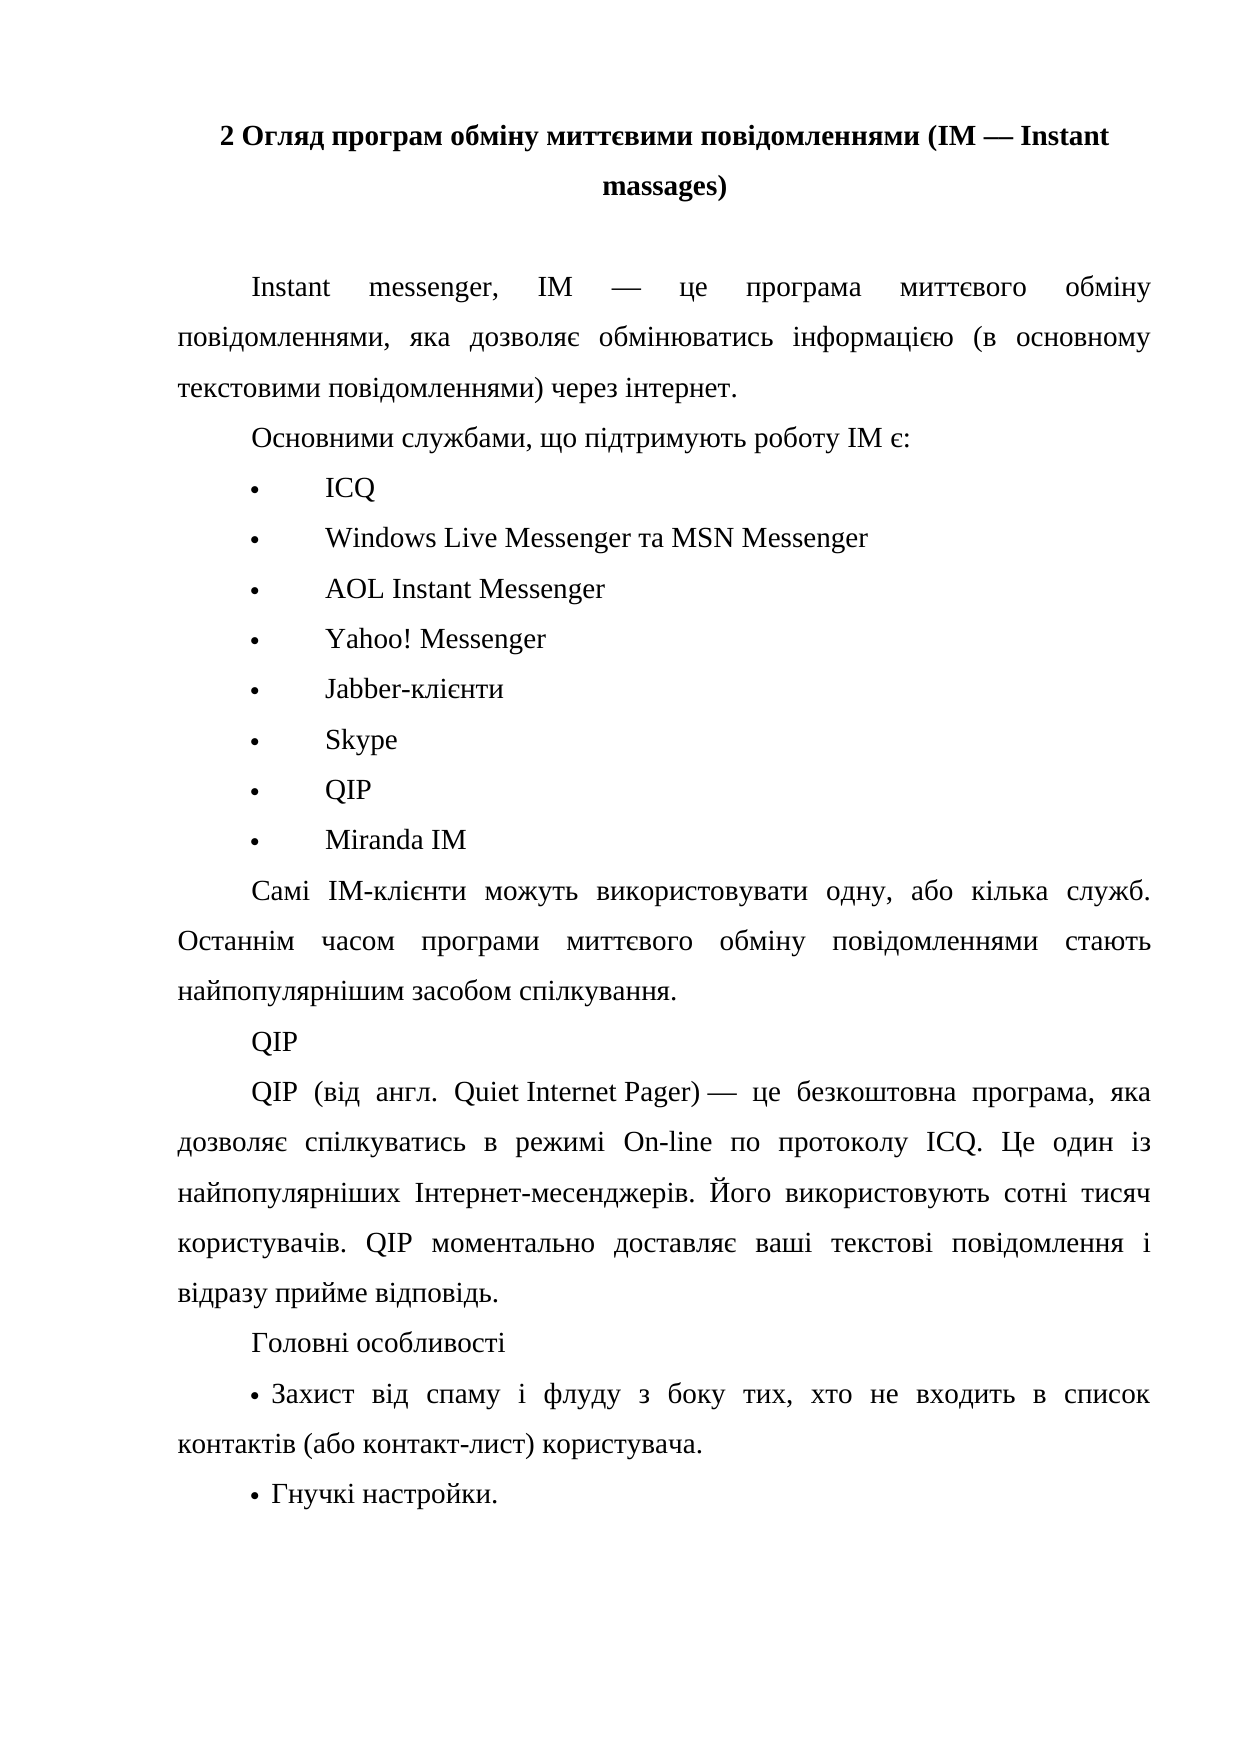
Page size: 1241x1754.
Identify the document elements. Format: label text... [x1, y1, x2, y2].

text 2 Огляд програм обміну миттєвими повідомленнями (IM –– Instant massages) [177, 118, 1152, 202]
list Yahoo! Messenger [177, 621, 1152, 655]
text Основними службами, що підтримують роботу IM є: [177, 420, 1152, 453]
list Захист від спаму і флуду з боку тих, хто не входить в список контактів (або контакт-лист) користувача. [177, 1376, 1152, 1460]
list Windows Live Messenger та MSN Messenger [177, 521, 1152, 554]
list QIP [177, 772, 1152, 806]
text Самі IM-клієнти можуть використовувати одну, або кілька служб. Останнім часом програми миттєвого обміну повідомленнями стають найпопулярнішим засобом спілкування. [177, 873, 1152, 1007]
list ICQ [177, 470, 1152, 504]
text QIP [177, 1024, 1152, 1057]
list AOL Instant Messenger [177, 571, 1152, 604]
subtitle Головні особливості [177, 1326, 1152, 1359]
list Гнучкі настройки. [177, 1477, 1152, 1510]
text Instant messenger, IM — це програма миттєвого обміну повідомленнями, яка дозволяє обмінюватись інформацією (в основному текстовими повідомленнями) через інтернет. [177, 269, 1152, 403]
list Jabber-клієнти [177, 672, 1152, 705]
list Skype [177, 722, 1152, 755]
list Miranda IM [177, 822, 1152, 856]
text QIP (від англ. Quiet Internet Pager) — це безкоштовна програма, яка дозволяє спілкуватись в режимі On-line по протоколу ICQ. Це один із найпопулярніших Інтернет-месенджерів. Його використовують сотні тисяч користувачів. QIP моментально доставляє ваші текстові повідомлення і відразу прийме відповідь. [177, 1074, 1152, 1309]
